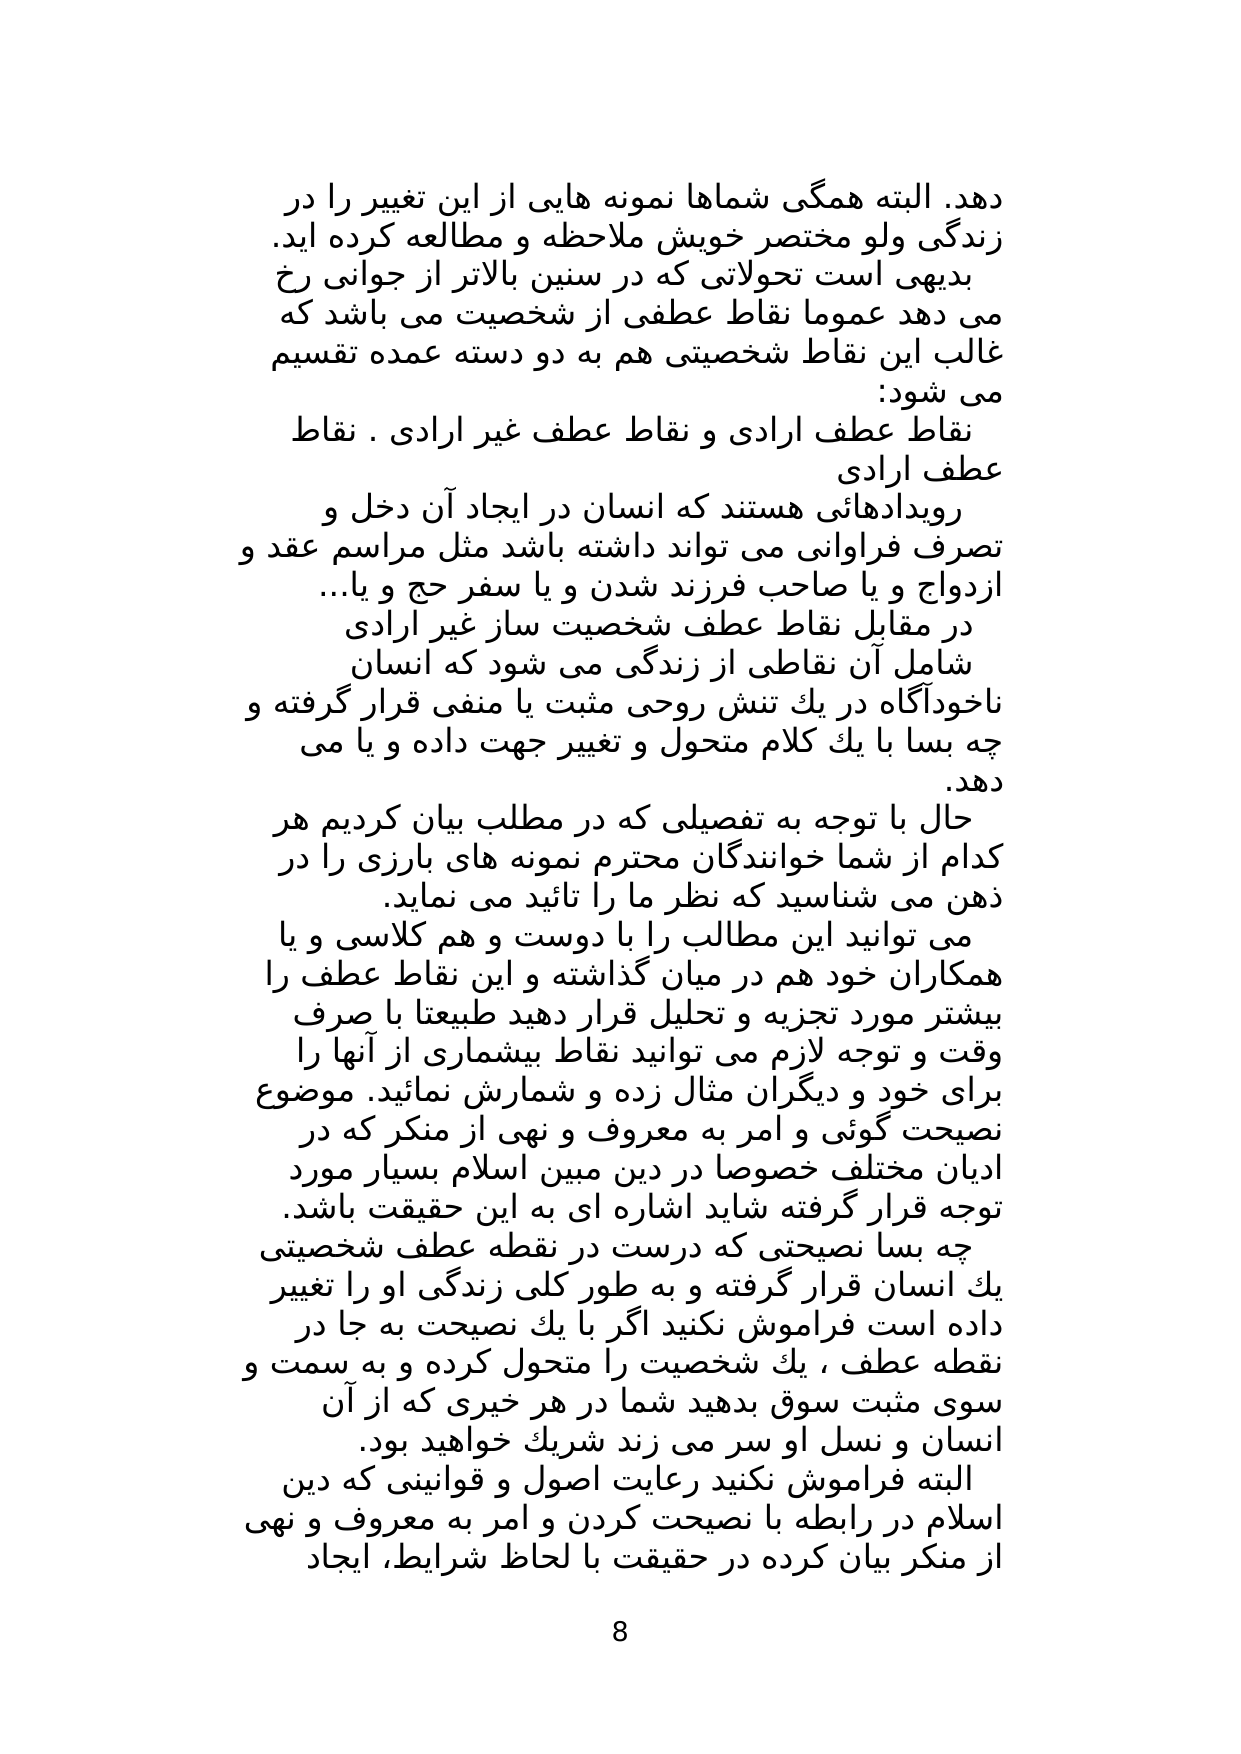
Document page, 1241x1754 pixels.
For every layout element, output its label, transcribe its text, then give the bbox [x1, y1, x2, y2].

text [236, 177, 1004, 255]
text چه بسا نصيحتى كه درست در نقطه عطف شخصيتى يك انسان قرار گرفته و به طور كلى زندگى او را تغيير داده است فراموش نكنيد اگر با يك نصيحت به جا در نقطه عطف ، يك شخصيت را متحول كرده و به سمت و سوى مثبت سوق بدهيد شما در هر خيرى كه از آن انسان و نسل او سر مى زند شريك خواهيد بود. [236, 1226, 1004, 1459]
text مى توانيد اين مطالب را با دوست و هم كلاسى و يا همكاران خود هم در ميان گذاشته و اين نقاط عطف را بيشتر مورد تجزيه و تحليل قرار دهيد طبيعتا با صرف وقت و توجه لازم مى توانيد نقاط بيشمارى از آنها را براى خود و ديگران مثال زده و شمارش نمائيد. موضوع نصيحت گوئى و امر به معروف و نهى از منكر كه در اديان مختلف خصوصا در دين مبين اسلام بسيار مورد توجه قرار گرفته شايد اشاره اى به اين حقيقت باشد. [236, 915, 1004, 1226]
text بديهى است تحولاتى كه در سنين بالاتر از جوانى رخ مى دهد عموما نقاط عطفى از شخصيت مى باشد كه غالب اين نقاط شخصيتى هم به دو دسته عمده تقسيم مى شود: [236, 255, 1004, 410]
text نقاط عطف ارادى و نقاط عطف غير ارادى . نقاط عطف ارادى [236, 410, 1004, 488]
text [236, 1459, 1004, 1576]
text رويدادهائى هستند كه انسان در ايجاد آن دخل و تصرف فراوانى مى تواند داشته باشد مثل مراسم عقد و ازدواج و يا صاحب فرزند شدن و يا سفر حج و يا... [236, 488, 1004, 604]
text شامل آن نقاطى از زندگى مى شود كه انسان ناخودآگاه در يك تنش روحى مثبت يا منفى قرار گرفته و چه بسا با يك كلام متحول و تغيير جهت داده و يا مى دهد. [236, 643, 1004, 799]
text در مقابل نقاط عطف شخصيت ساز غير ارادى [236, 604, 1004, 643]
text حال با توجه به تفصيلى كه در مطلب بيان كرديم هر كدام از شما خوانندگان محترم نمونه هاى بارزى را در ذهن مى شناسيد كه نظر ما را تائيد مى نمايد. [236, 799, 1004, 915]
